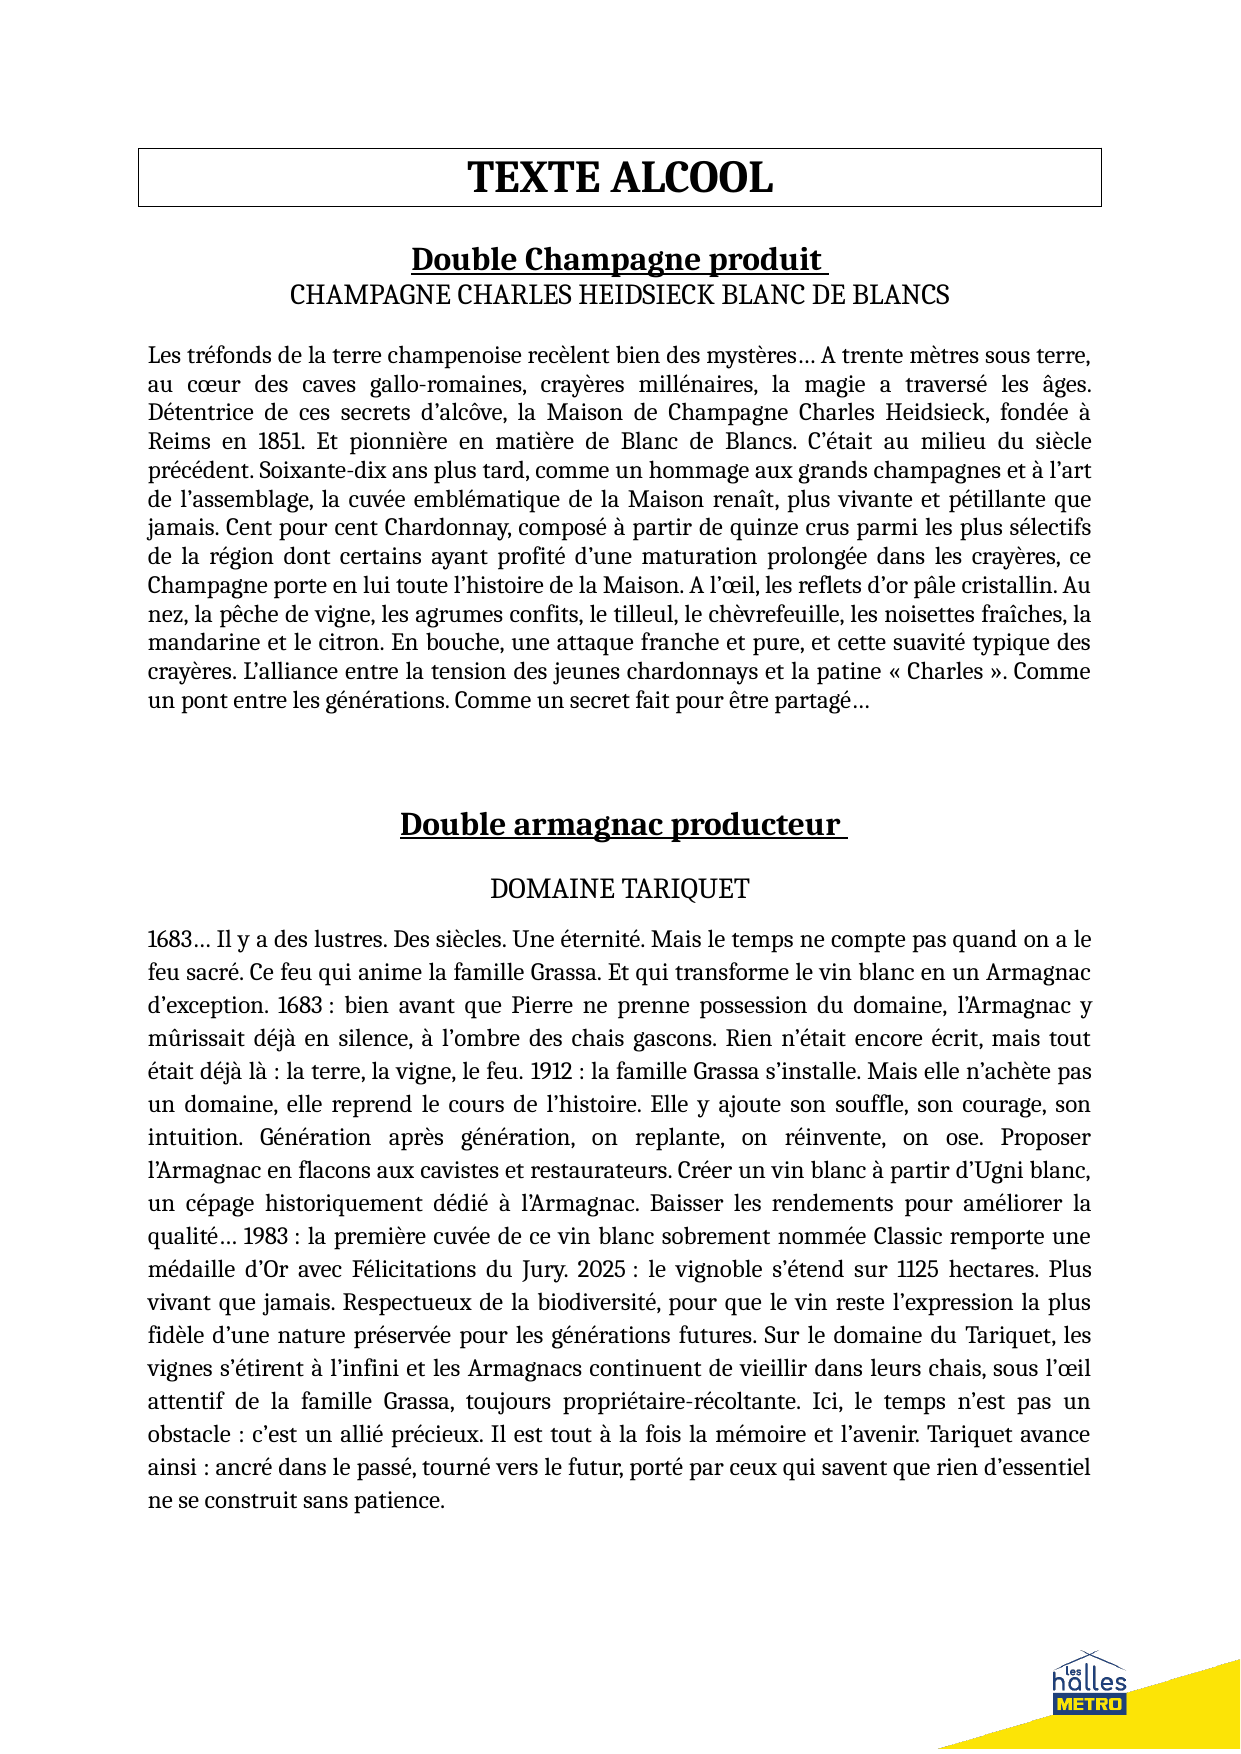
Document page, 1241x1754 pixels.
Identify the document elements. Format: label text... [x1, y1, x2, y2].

text 1683… Il y a des lustres. Des siècles. Une éternité. Mais le temps ne compte pas quand on a le feu sacré. Ce feu qui anime la famille Grassa. Et qui transforme le vin blanc en un Armagnac d’exception. 1683 : bien avant que Pierre ne prenne possession du domaine, l’Armagnac y mûrissait déjà en silence, à l’ombre des chais gascons. Rien n’était encore écrit, mais tout était déjà là : la terre, la vigne, le feu. 1912 : la famille Grassa s’installe. Mais elle n’achète pas un domaine, elle reprend le cours de l’histoire. Elle y ajoute son souffle, son courage, son intuition. Génération après génération, on replante, on réinvente, on ose. Proposer l’Armagnac en flacons aux cavistes et restaurateurs. Créer un vin blanc à partir d’Ugni blanc, un cépage historiquement dédié à l’Armagnac. Baisser les rendements pour améliorer la qualité… 1983 : la première cuvée de ce vin blanc sobrement nommée Classic remporte une médaille d’Or avec Félicitations du Jury. 2025 : le vignoble s’étend sur 1125 hectares. Plus vivant que jamais. Respectueux de la biodiversité, pour que le vin reste l’expression la plus fidèle d’une nature préservée pour les générations futures. Sur le domaine du Tariquet, les vignes s’étirent à l’infini et les Armagnacs continuent de vieillir dans leurs chais, sous l’œil attentif de la famille Grassa, toujours propriétaire-récoltante. Ici, le temps n’est pas un obstacle : c’est un allié précieux. Il est tout à la fois la mémoire et l’avenir. Tariquet avance ainsi : ancré dans le passé, tourné vers le futur, porté par ceux qui savent que rien d’essentiel ne se construit sans patience. [148, 925, 1093, 1515]
text TEXTE ALCOOL [139, 149, 1101, 206]
text Double Champagne produit CHAMPAGNE CHARLES HEIDSIECK BLANC DE BLANCS [148, 207, 1093, 312]
text DOMAINE TARIQUET [148, 872, 1093, 906]
text Double armagnac producteur [148, 805, 1093, 843]
picture [937, 1625, 1241, 1749]
text Les tréfonds de la terre champenoise recèlent bien des mystères… A trente mètres sous terre, au cœur des caves gallo-romaines, crayères millénaires, la magie a traversé les âges. Détentrice de ces secrets d’alcôve, la Maison de Champagne Charles Heidsieck, fondée à Reims en 1851. Et pionnière en matière de Blanc de Blancs. C’était au milieu du siècle précédent. Soixante-dix ans plus tard, comme un hommage aux grands champagnes et à l’art de l’assemblage, la cuvée emblématique de la Maison renaît, plus vivante et pétillante que jamais. Cent pour cent Chardonnay, composé à partir de quinze crus parmi les plus sélectifs de la région dont certains ayant profité d’une maturation prolongée dans les crayères, ce Champagne porte en lui toute l’histoire de la Maison. A l’œil, les reflets d’or pâle cristallin. Au nez, la pêche de vigne, les agrumes confits, le tilleul, le chèvrefeuille, les noisettes fraîches, la mandarine et le citron. En bouche, une attaque franche et pure, et cette suavité typique des crayères. L’alliance entre la tension des jeunes chardonnays et la patine « Charles ». Comme un pont entre les générations. Comme un secret fait pour être partagé… [148, 341, 1093, 714]
